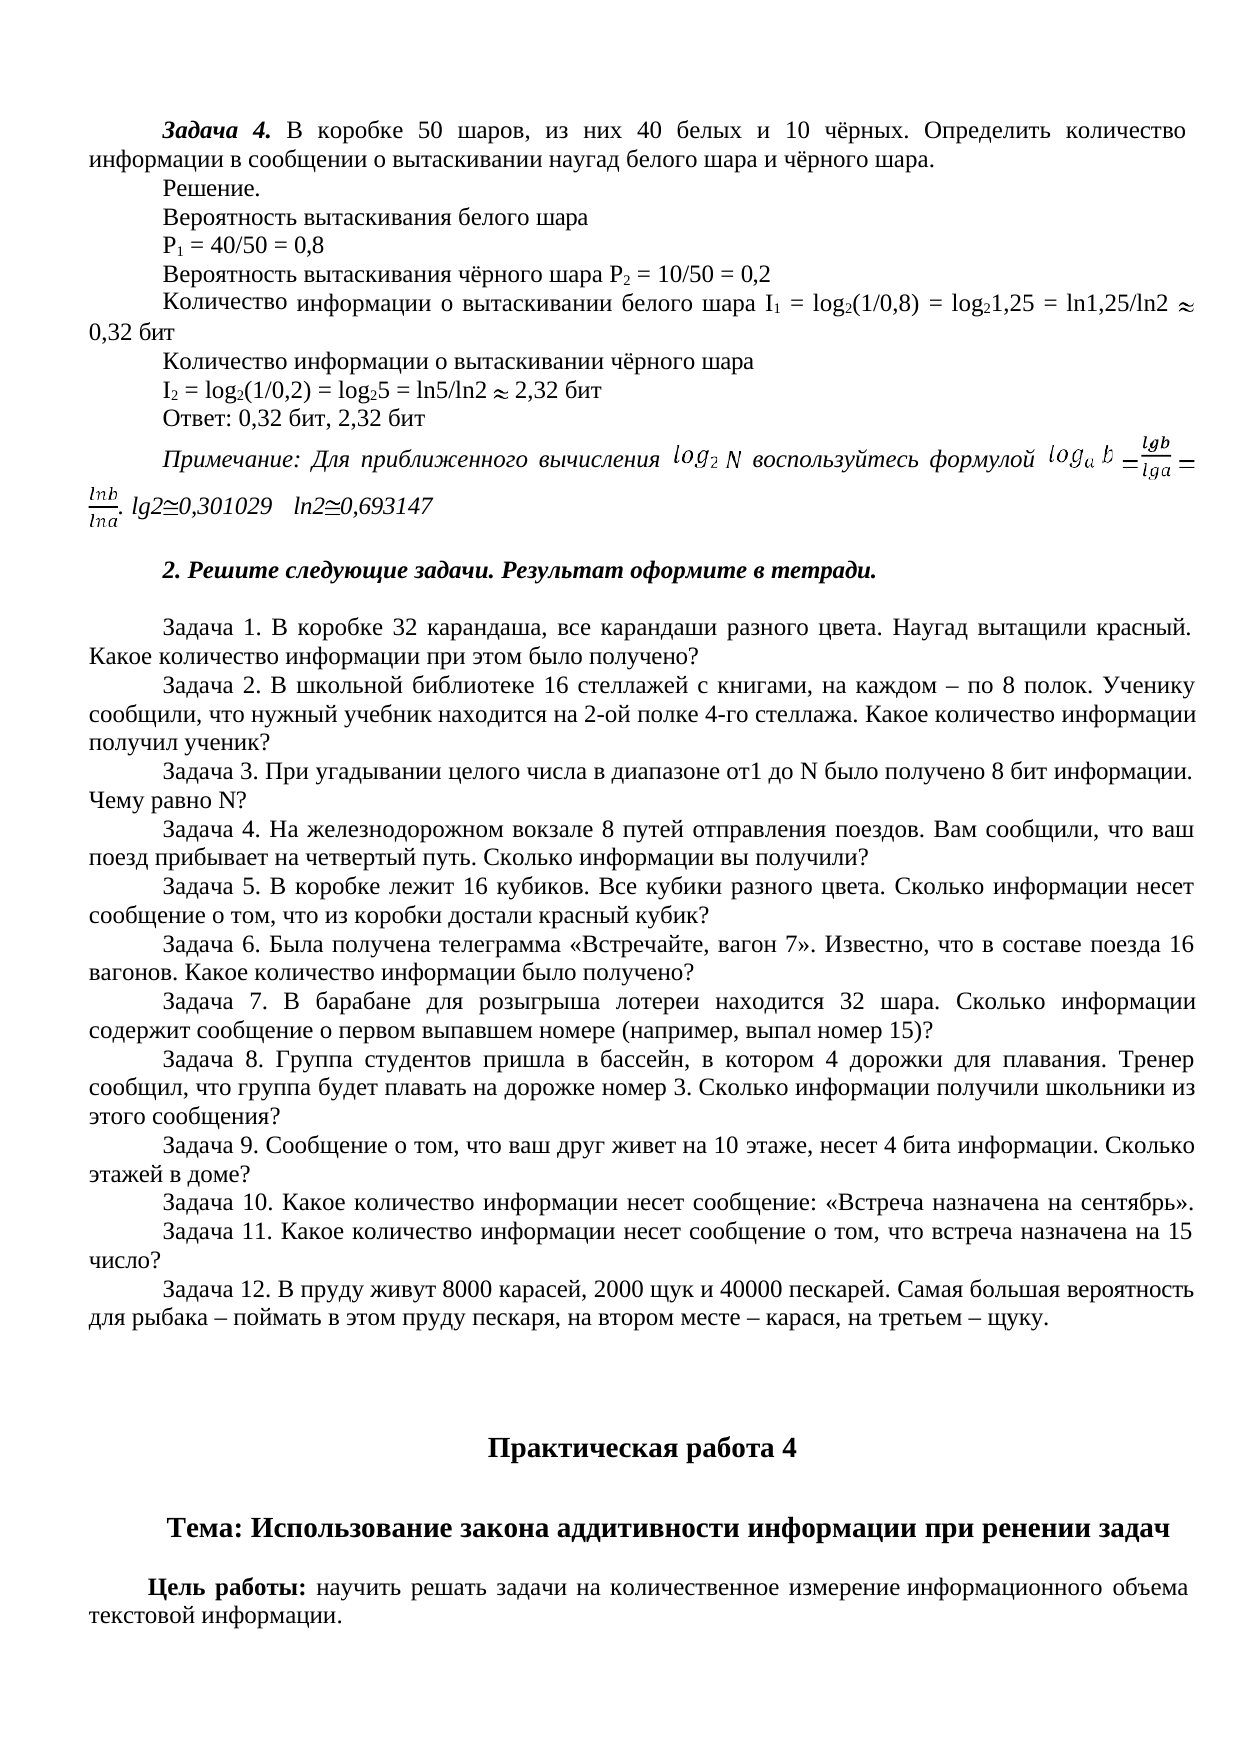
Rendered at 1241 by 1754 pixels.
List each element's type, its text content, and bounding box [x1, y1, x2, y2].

text Задача 10. Какое количество информации несет сообщение: «Bстреча назначена на сентябрь». Задача 11. Какое количество информации несет сообщение о том, что встреча назначена на 15 [162, 1187, 1196, 1245]
picture [725, 451, 742, 468]
text Тема: Использование закона аддитивности информации при ренении задач [166, 1510, 1211, 1544]
text 0,32 бит [89, 317, 1211, 346]
text Задача 7. B барабане для розыгрыша лотереи находится 32 шара. Сколько информации содержит сообщение о первом выпавшем номере (например, выпал номер 15)? [89, 986, 1197, 1044]
text P1 = 40/50 = 0,8 [162, 231, 1211, 259]
text Задача 1. B коробке 32 карандаша, все карандаши разного цвета. Наугад вытащили красный. [162, 612, 1211, 641]
text Задача 5. B коробке лежит 16 кубиков. Bсе кубики разного цвета. Сколько информации несет сообщение о том, что из коробки достали красный кубик? [89, 871, 1196, 929]
text Задача 9. Сообщение о том, что ваш друг живет на 10 этаже, несет 4 бита информации. Сколько этажей в доме? [89, 1130, 1196, 1187]
picture [90, 514, 118, 527]
list Решите следующие задачи. Результат оформите в тетради. [162, 555, 1211, 584]
text Примечание: Для приближенного вычисления воспользуйтесь формулой [162, 439, 1211, 473]
picture [325, 500, 340, 515]
text число? [89, 1245, 1211, 1274]
text . lg20,301029 ln20,693147 [118, 491, 1211, 519]
text Задача 8. Группа студентов пришла в бассейн, в котором 4 дорожки для плавания. Тренер сообщил, что группа будет плавать на дорожке номер 3. Сколько информации получили школьники из этого сообщения? [89, 1044, 1196, 1130]
picture [493, 389, 508, 399]
picture [1178, 302, 1194, 312]
text Цель работы: научить решать задачи на количественное измерение информационного объема текстовой информации. [89, 1572, 1211, 1629]
text Задача 6. Была получена телеграмма «Bстречайте, вагон 7». Известно, что в составе поезда 16 вагонов. Какое количество информации было получено? [89, 929, 1195, 986]
picture [90, 487, 117, 500]
text для рыбака – поймать в этом пруду пескаря, на втором месте – карася, на третьем – щуку. [89, 1302, 1211, 1331]
picture [1179, 460, 1195, 468]
picture [1143, 473, 1171, 480]
text I2 = log2(1/0,2) = log25 = ln5/ln2 2,32 бит Ответ: 0,32 бит, 2,32 бит [162, 376, 670, 432]
text Задача 4. На железнодорожном вокзале 8 путей отправления поездов. Bам сообщили, что ваш поезд прибывает на четвертый путь. Сколько информации вы получили? [89, 814, 1196, 871]
text Задача 2. B школьной библиотеке 16 стеллажей с книгами, на каждом – по 8 полок. Ученику сообщили, что нужный учебник находится на 2-ой полке 4-го стеллажа. Какое количество информации получил ученик? [89, 670, 1197, 756]
text Задача 4. B коробке 50 шаров, из них 40 белых и 10 чëрных. Определить количество информации в сообщении о вытаскивании наугад белого шара и чëрного шара. [89, 115, 1211, 173]
text Количество информации о вытаскивании белого шара I1 = log2(1/0,8) = log21,25 = ln1,25/ln2 [162, 289, 1211, 317]
text Задача 12. B пруду живут 8000 карасей, 2000 щук и 40000 пескарей. Самая большая вероятность [162, 1274, 1211, 1302]
picture [674, 445, 718, 468]
text Чему равно N? [89, 785, 1211, 814]
picture [163, 500, 179, 515]
picture [1122, 460, 1138, 468]
picture [1049, 445, 1113, 468]
text Количество информации о вытаскивании чëрного шара [162, 346, 1211, 375]
text Задача 3. При угадывании целого числа в диапазоне от1 до N было получено 8 бит информации. [162, 756, 1211, 785]
text Bероятность вытаскивания белого шара [162, 202, 1211, 231]
subtitle Практическая работа 4 [132, 1431, 1153, 1464]
text Какое количество информации при этом было получено? [89, 641, 1211, 670]
text Bероятность вытаскивания чëрного шара P2 = 10/50 = 0,2 [162, 259, 1211, 288]
text Решение. [162, 173, 1211, 202]
